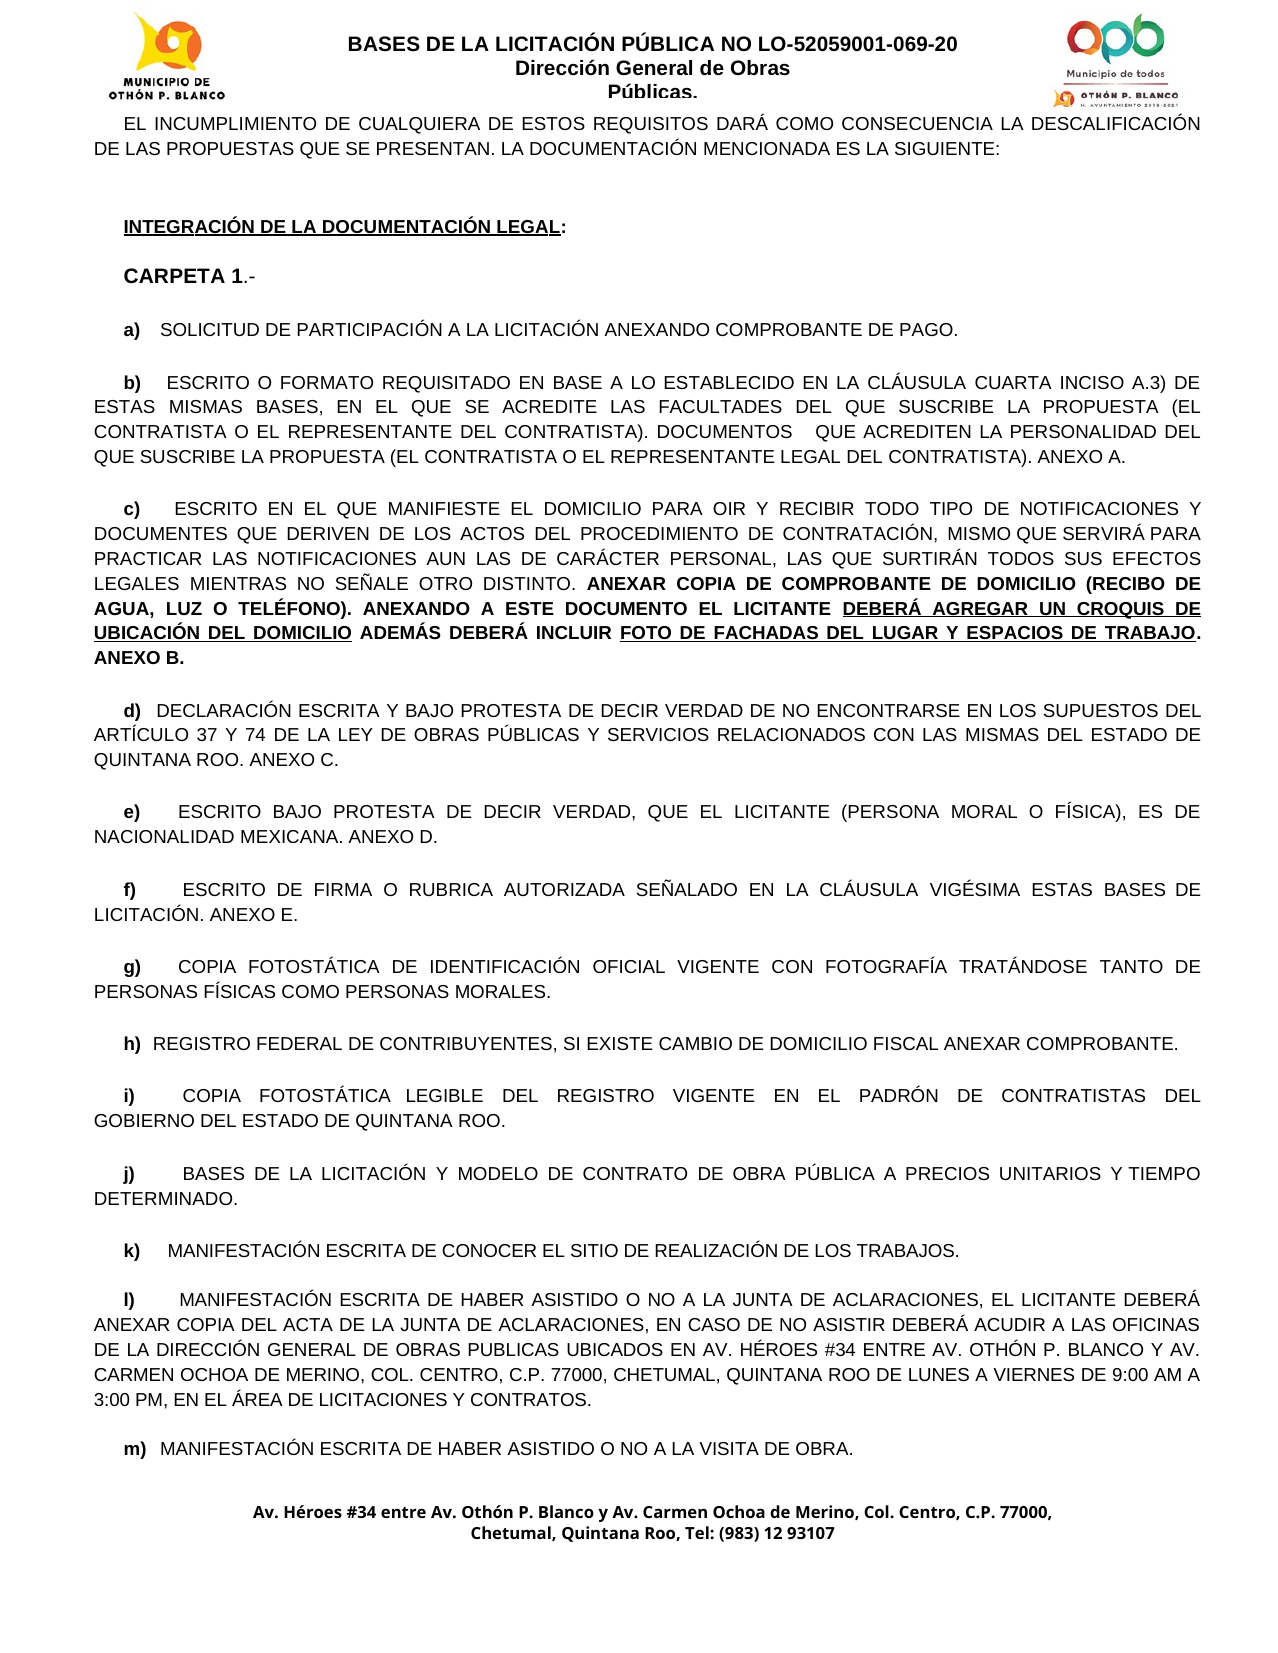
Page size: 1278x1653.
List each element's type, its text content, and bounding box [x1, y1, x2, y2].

text CARPETA 1.- [94, 264, 1201, 288]
text m) MANIFESTACIÓN ESCRITA DE HABER ASISTIDO O NO A LA VISITA DE OBRA. [94, 1438, 1201, 1459]
text INTEGRACIÓN DE LA DOCUMENTACIÓN LEGAL: [94, 214, 1201, 237]
text k) MANIFESTACIÓN ESCRITA DE CONOCER EL SITIO DE REALIZACIÓN DE LOS TRABAJOS. [94, 1240, 1201, 1261]
text f) ESCRITO DE FIRMA O RUBRICA AUTORIZADA SEÑALADO EN LA CLÁUSULA VIGÉSIMA ESTAS BASES DE LICITACIÓN. ANEXO E. [94, 878, 1201, 925]
text c) ESCRITO EN EL QUE MANIFIESTE EL DOMICILIO PARA OIR Y RECIBIR TODO TIPO DE NOTIFICACIONES Y DOCUMENTES QUE DERIVEN DE LOS ACTOS DEL PROCEDIMIENTO DE CONTRATACIÓN, MISMO QUE SERVIRÁ PARA PRACTICAR LAS NOTIFICACIONES AUN LAS DE CARÁCTER PERSONAL, LAS QUE SURTIRÁN TODOS SUS EFECTOS LEGALES MIENTRAS NO SEÑALE OTRO DISTINTO. ANEXAR COPIA DE COMPROBANTE DE DOMICILIO (RECIBO DE AGUA, LUZ O TELÉFONO). ANEXANDO A ESTE DOCUMENTO EL LICITANTE DEBERÁ AGREGAR UN CROQUIS DE UBICACIÓN DEL DOMICILIO ADEMÁS DEBERÁ INCLUIR FOTO DE FACHADAS DEL LUGAR Y ESPACIOS DE TRABAJO. ANEXO B. [94, 498, 1201, 668]
picture [1049, 13, 1192, 112]
picture [104, 0, 237, 112]
text b) ESCRITO O FORMATO REQUISITADO EN BASE A LO ESTABLECIDO EN LA CLÁUSULA CUARTA INCISO A.3) DE ESTAS MISMAS BASES, EN EL QUE SE ACREDITE LAS FACULTADES DEL QUE SUSCRIBE LA PROPUESTA (EL CONTRATISTA O EL REPRESENTANTE DEL CONTRATISTA). DOCUMENTOS QUE ACREDITEN LA PERSONALIDAD DEL QUE SUSCRIBE LA PROPUESTA (EL CONTRATISTA O EL REPRESENTANTE LEGAL DEL CONTRATISTA). ANEXO A. [94, 371, 1201, 467]
text e) ESCRITO BAJO PROTESTA DE DECIR VERDAD, QUE EL LICITANTE (PERSONA MORAL O FÍSICA), ES DE NACIONALIDAD MEXICANA. ANEXO D. [94, 801, 1201, 848]
text i) COPIA FOTOSTÁTICA LEGIBLE DEL REGISTRO VIGENTE EN EL PADRÓN DE CONTRATISTAS DEL GOBIERNO DEL ESTADO DE QUINTANA ROO. [94, 1085, 1201, 1132]
text j) BASES DE LA LICITACIÓN Y MODELO DE CONTRATO DE OBRA PÚBLICA A PRECIOS UNITARIOS Y TIEMPO DETERMINADO. [94, 1162, 1201, 1209]
text h) REGISTRO FEDERAL DE CONTRIBUYENTES, SI EXISTE CAMBIO DE DOMICILIO FISCAL ANEXAR COMPROBANTE. [94, 1033, 1201, 1054]
text l) MANIFESTACIÓN ESCRITA DE HABER ASISTIDO O NO A LA JUNTA DE ACLARACIONES, EL LICITANTE DEBERÁ ANEXAR COPIA DEL ACTA DE LA JUNTA DE ACLARACIONES, EN CASO DE NO ASISTIR DEBERÁ ACUDIR A LAS OFICINAS DE LA DIRECCIÓN GENERAL DE OBRAS PUBLICAS UBICADOS EN AV. HÉROES #34 ENTRE AV. OTHÓN P. BLANCO Y AV. CARMEN OCHOA DE MERINO, COL. CENTRO, C.P. 77000, CHETUMAL, QUINTANA ROO DE LUNES A VIERNES DE 9:00 AM A 3:00 PM, EN EL ÁREA DE LICITACIONES Y CONTRATOS. [94, 1289, 1201, 1410]
text g) COPIA FOTOSTÁTICA DE IDENTIFICACIÓN OFICIAL VIGENTE CON FOTOGRAFÍA TRATÁNDOSE TANTO DE PERSONAS FÍSICAS COMO PERSONAS MORALES. [94, 956, 1201, 1002]
text d) DECLARACIÓN ESCRITA Y BAJO PROTESTA DE DECIR VERDAD DE NO ENCONTRARSE EN LOS SUPUESTOS DEL ARTÍCULO 37 Y 74 DE LA LEY DE OBRAS PÚBLICAS Y SERVICIOS RELACIONADOS CON LAS MISMAS DEL ESTADO DE QUINTANA ROO. ANEXO C. [94, 699, 1201, 771]
text a) SOLICITUD DE PARTICIPACIÓN A LA LICITACIÓN ANEXANDO COMPROBANTE DE PAGO. [94, 319, 1201, 341]
text EL INCUMPLIMIENTO DE CUALQUIERA DE ESTOS REQUISITOS DARÁ COMO CONSECUENCIA LA DESCALIFICACIÓN DE LAS PROPUESTAS QUE SE PRESENTAN. LA DOCUMENTACIÓN MENCIONADA ES LA SIGUIENTE: [94, 112, 1201, 159]
